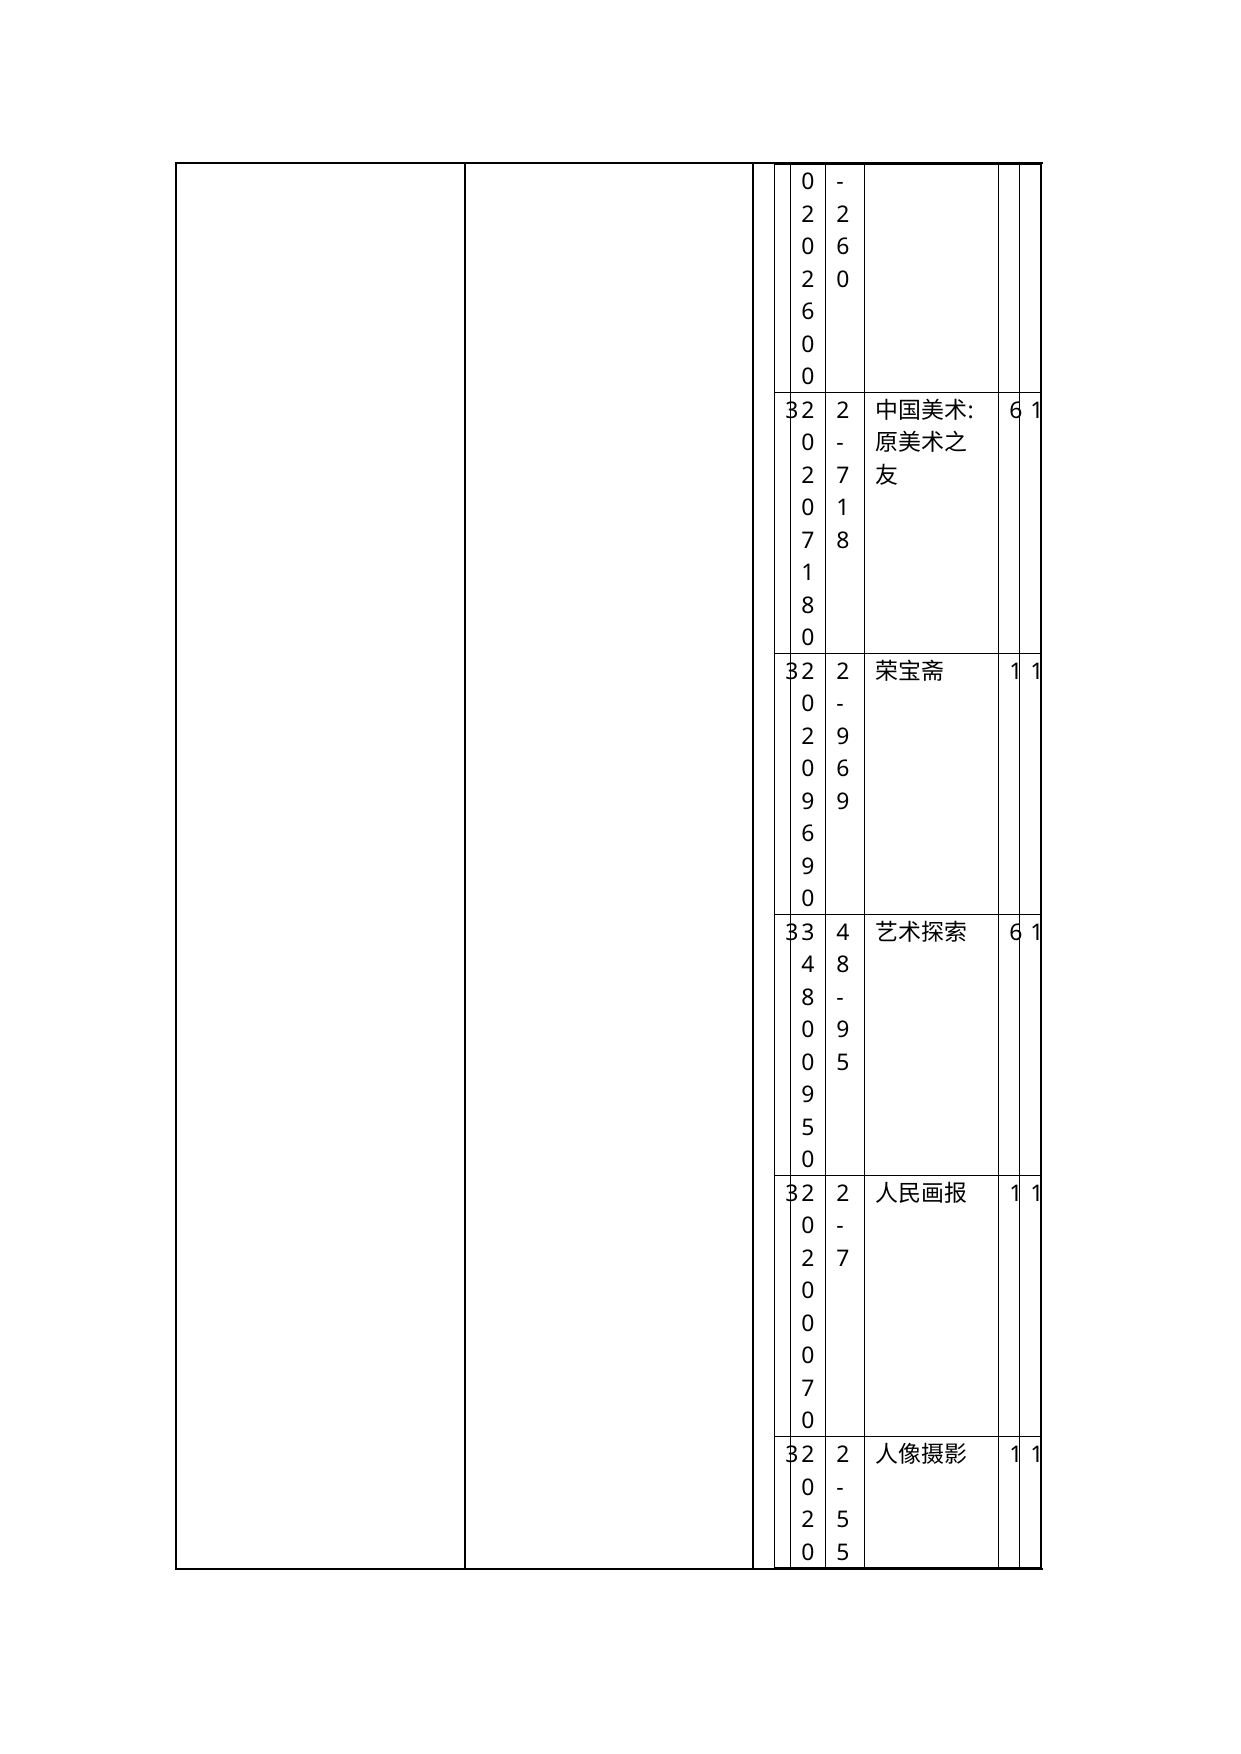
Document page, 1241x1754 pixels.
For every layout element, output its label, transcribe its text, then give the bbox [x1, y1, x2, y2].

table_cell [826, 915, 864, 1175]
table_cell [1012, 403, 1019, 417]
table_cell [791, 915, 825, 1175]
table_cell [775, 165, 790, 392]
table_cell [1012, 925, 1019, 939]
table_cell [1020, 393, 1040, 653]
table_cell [865, 165, 998, 392]
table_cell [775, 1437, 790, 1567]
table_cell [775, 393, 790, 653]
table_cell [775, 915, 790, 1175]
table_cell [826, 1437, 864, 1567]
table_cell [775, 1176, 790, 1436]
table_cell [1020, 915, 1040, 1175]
table_cell 1 [466, 164, 752, 1568]
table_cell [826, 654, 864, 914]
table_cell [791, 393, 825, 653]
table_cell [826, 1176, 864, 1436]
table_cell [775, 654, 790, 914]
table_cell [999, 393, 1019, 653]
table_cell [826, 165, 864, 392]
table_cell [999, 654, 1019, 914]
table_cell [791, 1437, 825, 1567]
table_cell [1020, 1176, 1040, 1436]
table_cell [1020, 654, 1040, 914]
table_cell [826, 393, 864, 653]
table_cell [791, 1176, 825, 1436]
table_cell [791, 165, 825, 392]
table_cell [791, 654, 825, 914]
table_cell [865, 1437, 998, 1567]
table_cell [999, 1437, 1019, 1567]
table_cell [754, 164, 774, 1568]
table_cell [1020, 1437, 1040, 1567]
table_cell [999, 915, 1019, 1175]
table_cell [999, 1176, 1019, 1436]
table_cell [177, 164, 464, 1568]
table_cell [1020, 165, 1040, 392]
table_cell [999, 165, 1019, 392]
